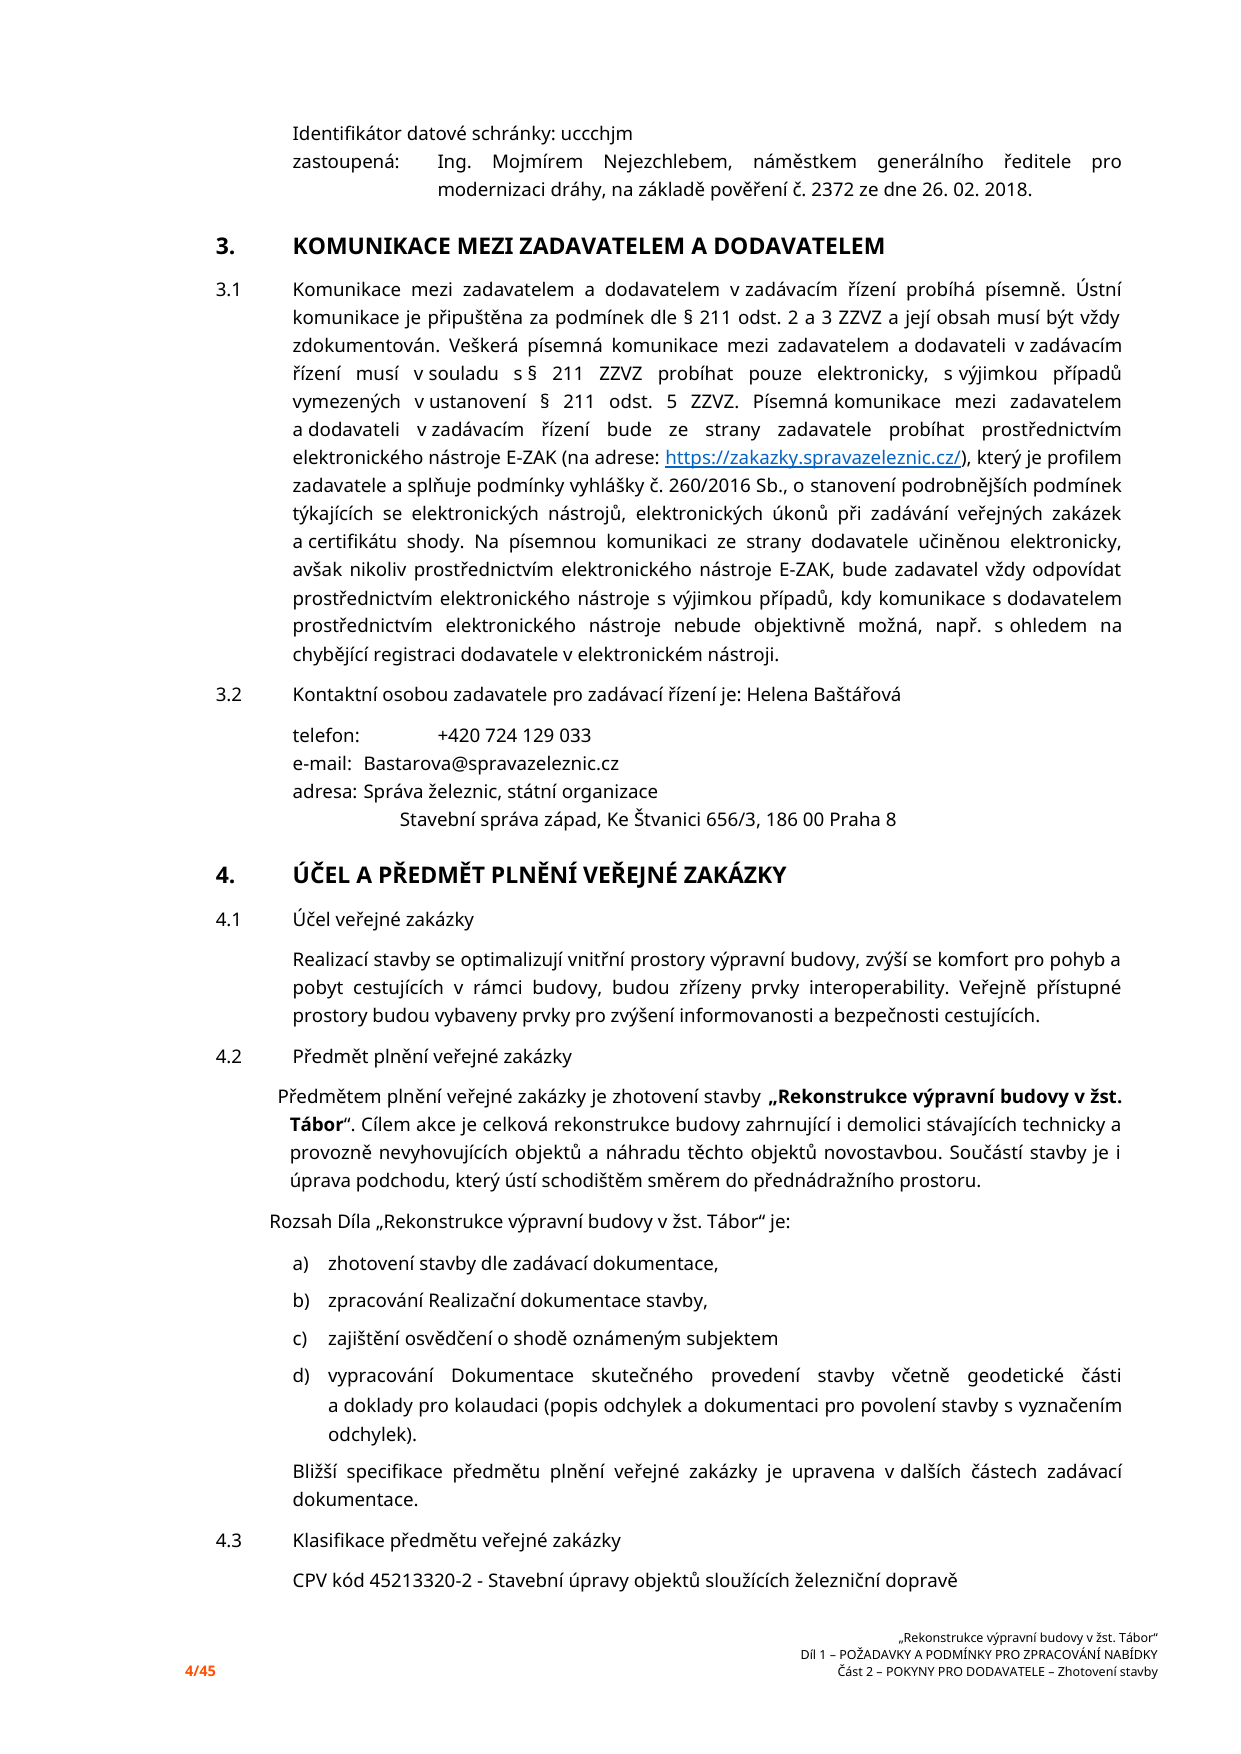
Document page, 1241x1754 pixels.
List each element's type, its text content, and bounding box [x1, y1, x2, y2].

text zastoupená: Ing. Mojmírem Nejezchlebem, náměstkem generálního ředitele pro modernizaci dráhy, na základě pověření č. 2372 ze dne 26. 02. 2018. [292, 149, 1122, 202]
text Kontaktní osobou zadavatele pro zadávací řízení je: Helena Baštářová [216, 681, 1122, 707]
list zpracování Realizační dokumentace stavby, [292, 1287, 1122, 1313]
text Účel veřejné zakázky [216, 906, 1122, 931]
list zajištění osvědčení o shodě oznámeným subjektem [292, 1325, 1122, 1351]
list zhotovení stavby dle zadávací dokumentace, [292, 1250, 1122, 1275]
text Realizací stavby se optimalizují vnitřní prostory výpravní budovy, zvýší se komfort pro pohyb a pobyt cestujících v rámci budovy, budou zřízeny prvky interoperability. Veřejně přístupné prostory budou vybaveny prvky pro zvýšení informovanosti a bezpečnosti cestujících. [292, 946, 1122, 1028]
text KOMUNIKACE MEZI ZADAVATELEM a DODAVATELEM [216, 230, 1122, 261]
text CPV kód 45213320-2 - Stavební úpravy objektů sloužících železniční dopravě [292, 1568, 1122, 1593]
text ÚČEL a PŘEDMĚT PLNĚNÍ VEŘEJNÉ ZAKÁZKY [216, 859, 1122, 890]
list vypracování Dokumentace skutečného provedení stavby včetně geodetické části a doklady pro kolaudaci (popis odchylek a dokumentaci pro povolení stavby s vyznačením odchylek). [292, 1363, 1122, 1447]
text e-mail: Bastarova@spravazeleznic.cz [292, 750, 1122, 775]
text Předmět plnění veřejné zakázky [216, 1043, 1122, 1068]
list Předmětem plnění veřejné zakázky je zhotovení stavby „Rekonstrukce výpravní budovy v žst. Tábor“. Cílem akce je celková rekonstrukce budovy zahrnující i demolici stávajících technicky a provozně nevyhovujících objektů a náhradu těchto objektů novostavbou. Součástí stavby je i úprava podchodu, který ústí schodištěm směrem do přednádražního prostoru. [213, 1083, 1122, 1193]
text Bližší specifikace předmětu plnění veřejné zakázky je upravena v dalších částech zadávací dokumentace. [292, 1459, 1122, 1512]
text adresa: Správa železnic, státní organizace [292, 778, 1122, 803]
text Stavební správa západ, Ke Štvanici 656/3, 186 00 Praha 8 [292, 806, 1122, 831]
text Komunikace mezi zadavatelem a dodavatelem v zadávacím řízení probíhá písemně. Ústní komunikace je připuštěna za podmínek dle § 211 odst. 2 a 3 ZZVZ a její obsah musí být vždy zdokumentován. Veškerá písemná komunikace mezi zadavatelem a dodavateli v zadávacím řízení musí v souladu s § 211 ZZVZ probíhat pouze elektronicky, s výjimkou případů vymezených v ustanovení § 211 odst. 5 ZZVZ. Písemná komunikace mezi zadavatelem a dodavateli v zadávacím řízení bude ze strany zadavatele probíhat prostřednictvím elektronického nástroje E-ZAK (na adrese: https://zakazky.spravazeleznic.cz/), který je profilem zadavatele a splňuje podmínky vyhlášky č. 260/2016 Sb., o stanovení podrobnějších podmínek týkajících se elektronických nástrojů, elektronických úkonů při zadávání veřejných zakázek a certifikátu shody. Na písemnou komunikaci ze strany dodavatele učiněnou elektronicky, avšak nikoliv prostřednictvím elektronického nástroje E-ZAK, bude zadavatel vždy odpovídat prostřednictvím elektronického nástroje s výjimkou případů, kdy komunikace s dodavatelem prostřednictvím elektronického nástroje nebude objektivně možná, např. s ohledem na chybějící registraci dodavatele v elektronickém nástroji. [216, 277, 1122, 666]
text telefon: +420 724 129 033 [292, 722, 1122, 747]
text Rozsah Díla „Rekonstrukce výpravní budovy v žst. Tábor“ je: [216, 1208, 1122, 1233]
text Klasifikace předmětu veřejné zakázky [216, 1527, 1122, 1553]
text Identifikátor datové schránky: uccchjm [292, 121, 1122, 146]
